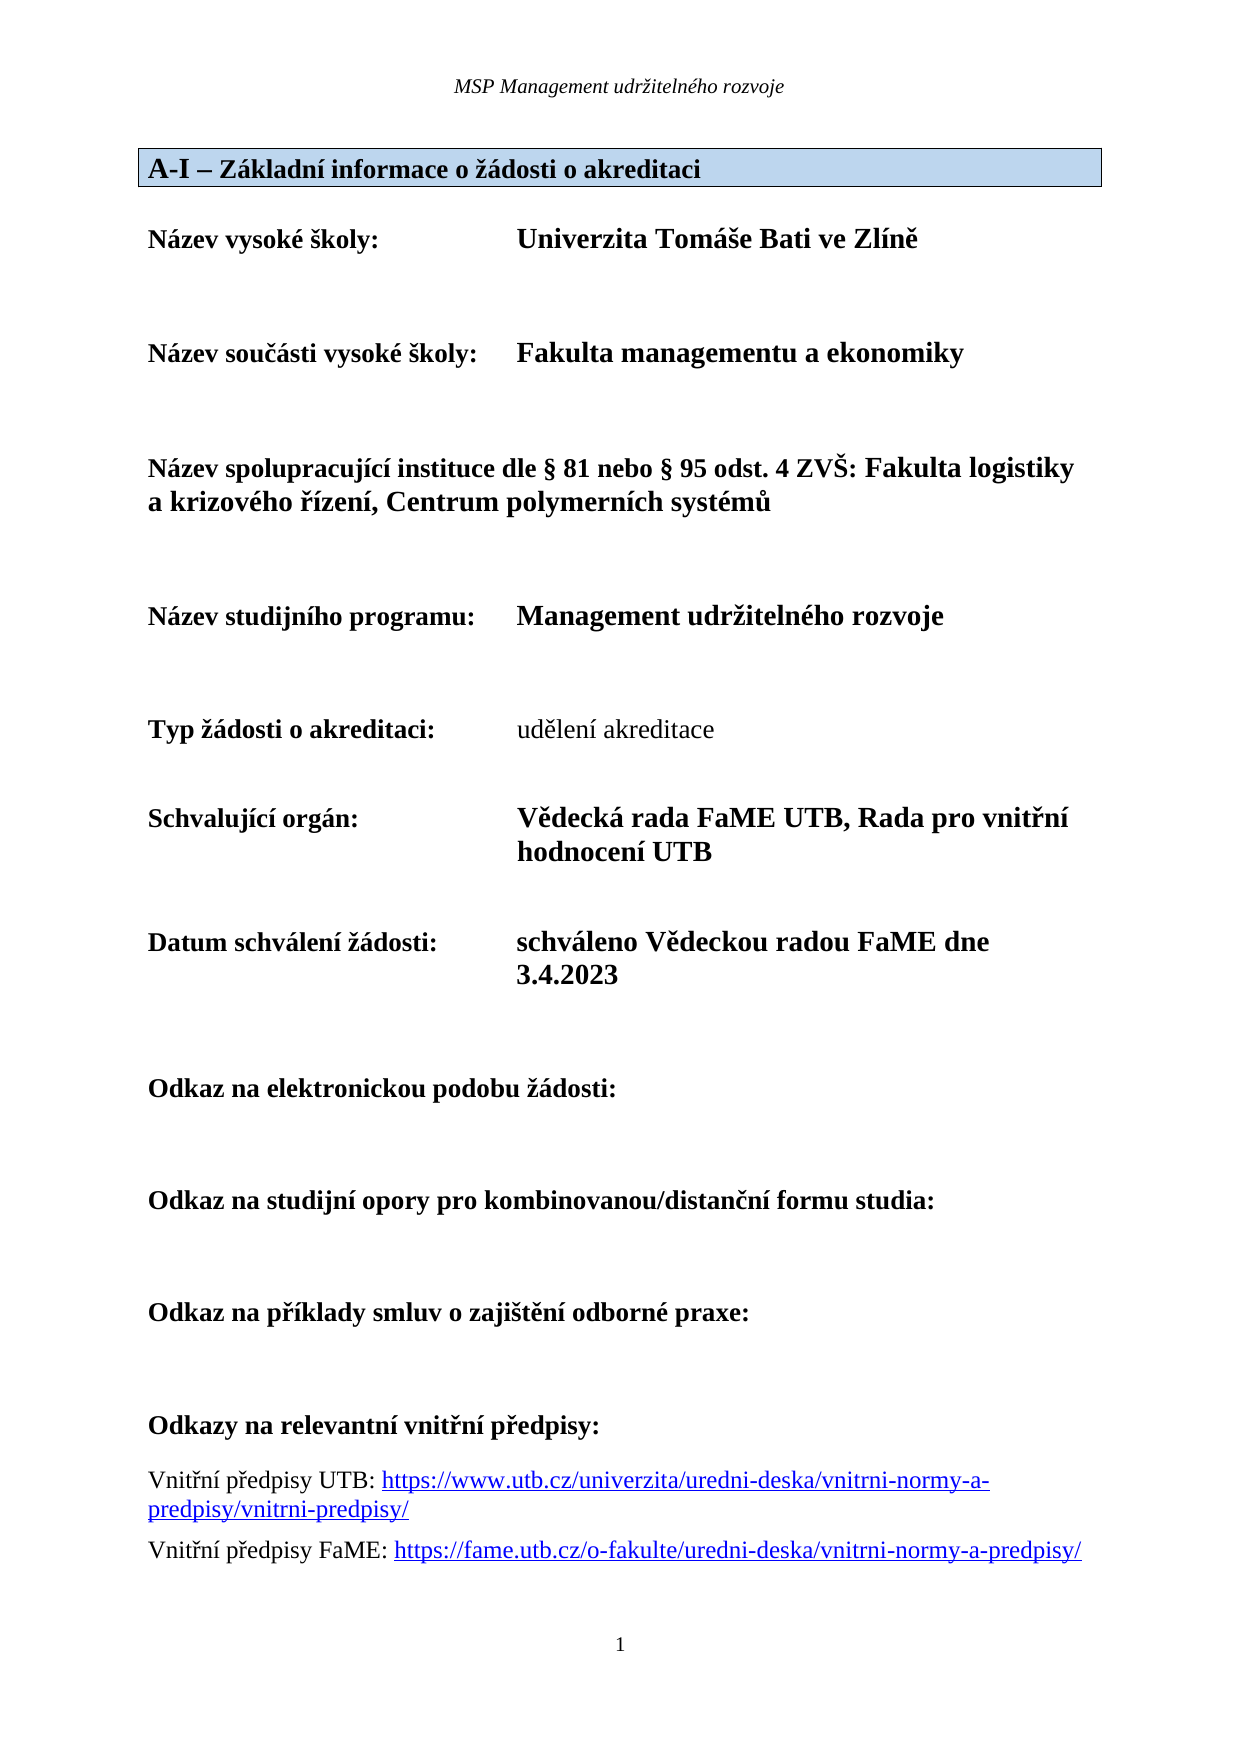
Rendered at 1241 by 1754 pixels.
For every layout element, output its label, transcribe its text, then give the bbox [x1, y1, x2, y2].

text Datum schválení žádosti: schváleno Vědeckou radou FaME dne [148, 924, 1093, 957]
text Název součásti vysoké školy: Fakulta managementu a ekonomiky [148, 336, 1093, 369]
text Název studijního programu: Management udržitelného rozvoje [148, 598, 1093, 632]
text Vnitřní předpisy UTB: https://www.utb.cz/univerzita/uredni-deska/vnitrni-normy-a-predpisy/vnitrni-predpisy/ [148, 1465, 1093, 1522]
text Název spolupracující instituce dle § 81 nebo § 95 odst. 4 ZVŠ: Fakulta logistiky a krizového řízení, Centrum polymerních systémů [148, 450, 1093, 517]
text Odkaz na studijní opory pro kombinovanou/distanční formu studia: [148, 1184, 1093, 1215]
text Odkaz na elektronickou podobu žádosti: [148, 1072, 1093, 1103]
text Vnitřní předpisy FaME: https://fame.utb.cz/o-fakulte/uredni-deska/vnitrni-normy-a-predpisy/ [148, 1535, 1093, 1564]
text Odkazy na relevantní vnitřní předpisy: [148, 1409, 1093, 1440]
text 3.4.2023 [442, 957, 1093, 991]
text Schvalující orgán: Vědecká rada FaME UTB, Rada pro vnitřní hodnocení UTB [148, 801, 1093, 868]
text Název vysoké školy: Univerzita Tomáše Bati ve Zlíně [148, 221, 1093, 254]
text A-I – Základní informace o žádosti o akreditaci [139, 149, 1101, 186]
text Odkaz na příklady smluv o zajištění odborné praxe: [148, 1297, 1093, 1328]
text Typ žádosti o akreditaci: udělení akreditace [148, 713, 1093, 744]
